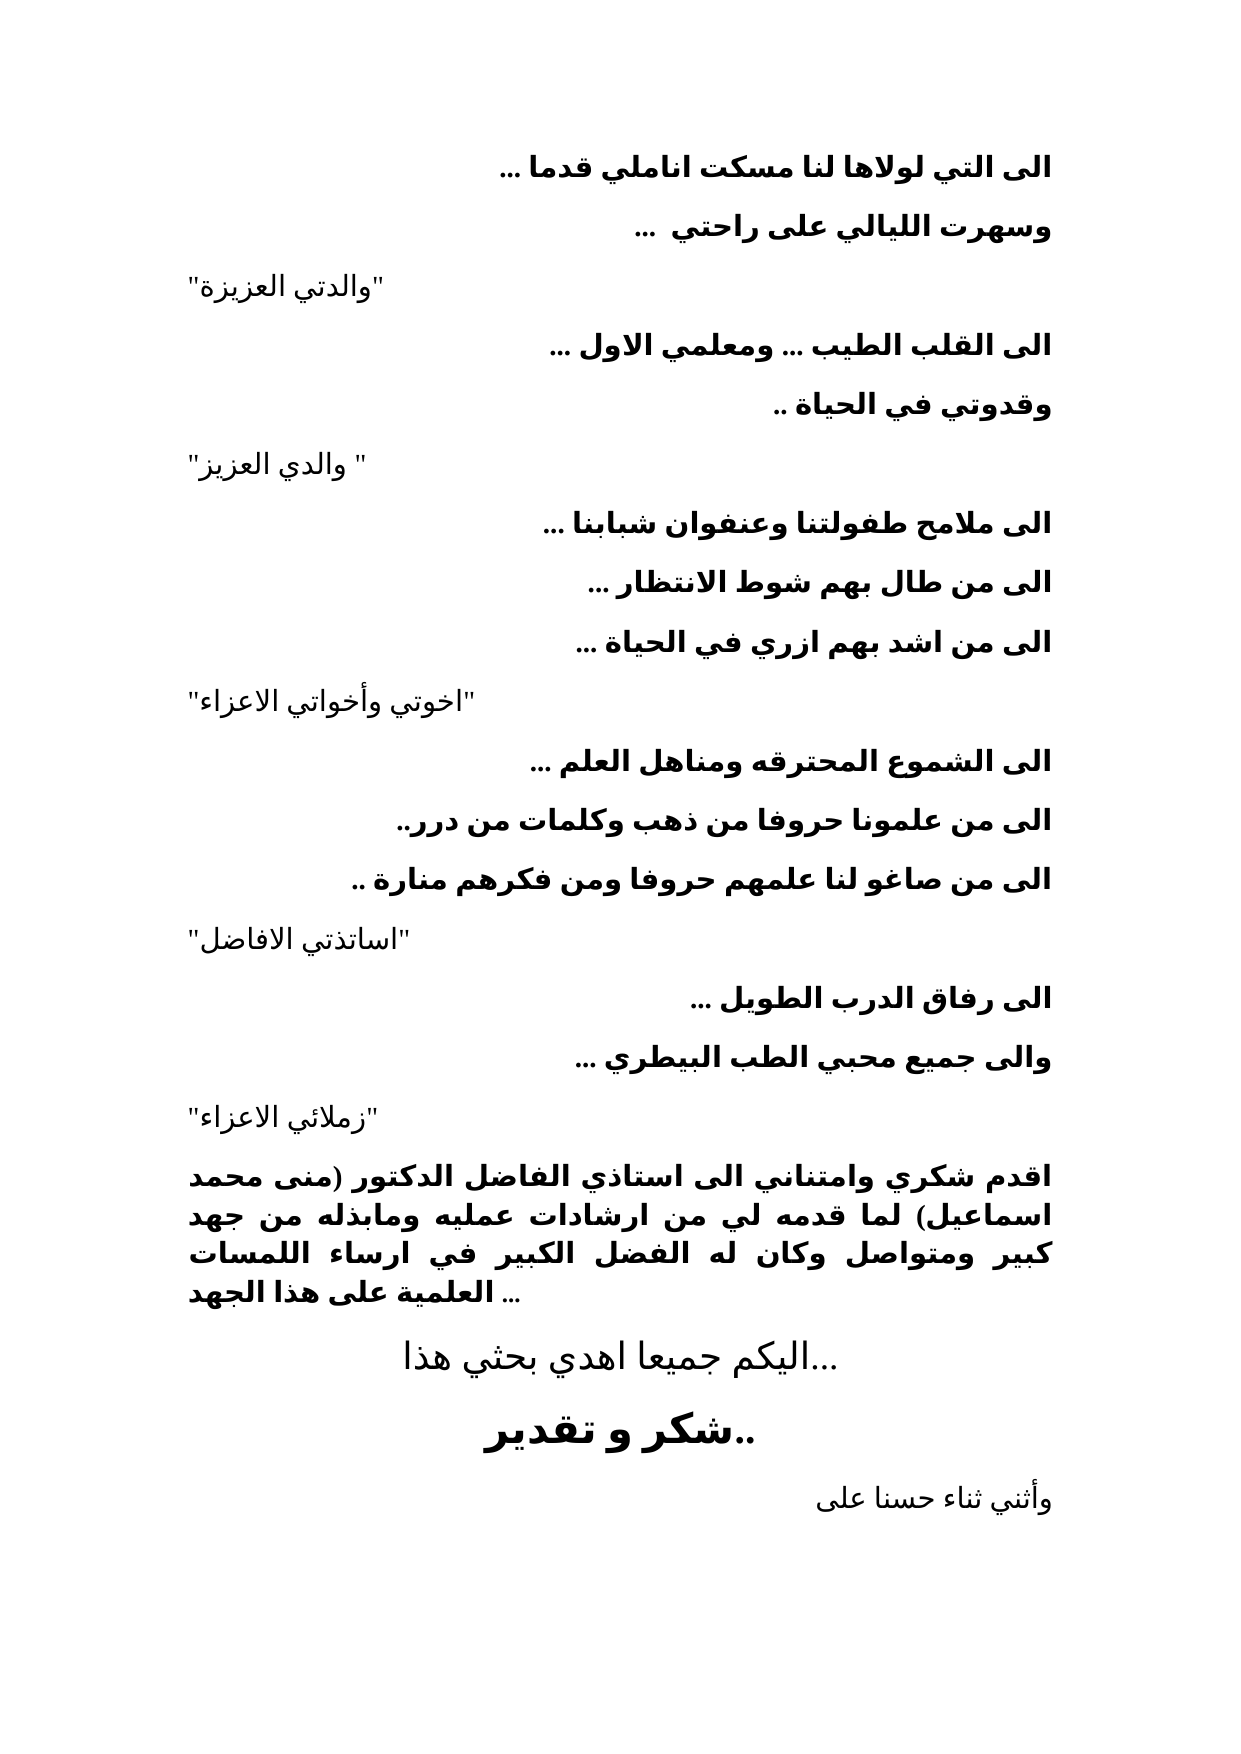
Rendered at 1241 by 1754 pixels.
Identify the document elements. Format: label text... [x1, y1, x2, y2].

text اليكم جميعا اهدي بحثي هذا... [187, 1334, 1053, 1377]
text "اخوتي وأخواتي الاعزاء" [187, 684, 1053, 718]
text "اساتذتي الافاضل" [187, 922, 1053, 955]
text شكر و تقدير.. [187, 1405, 1053, 1453]
text الى التي لولاها لنا مسكت اناملي قدما ... [187, 150, 1053, 183]
text وقدوتي في الحياة .. [187, 387, 1053, 421]
text الى القلب الطيب ... ومعلمي الاول ... [187, 328, 1053, 362]
text وأثني ثناء حسنا على [187, 1481, 1053, 1514]
text " والدي العزيز" [187, 447, 1053, 480]
text اقدم شكري وامتناني الى استاذي الفاضل الدكتور (منى محمد اسماعيل) لما قدمه لي من ارشادات عمليه ومابذله من جهد كبير ومتواصل وكان له الفضل الكبير في ارساء اللمسات العلمية على هذا الجهد ... [187, 1159, 1053, 1308]
text الى الشموع المحترقه ومناهل العلم ... [187, 744, 1053, 777]
text "زملائي الاعزاء" [187, 1100, 1053, 1133]
text وسهرت الليالي على راحتي ... [187, 209, 1053, 243]
text الى من علمونا حروفا من ذهب وكلمات من درر.. [187, 803, 1053, 837]
text الى من طال بهم شوط الانتظار ... [187, 566, 1053, 599]
text الى من اشد بهم ازري في الحياة ... [187, 625, 1053, 658]
text الى رفاق الدرب الطويل ... [187, 981, 1053, 1015]
text الى من صاغو لنا علمهم حروفا ومن فكرهم منارة .. [187, 862, 1053, 896]
text والى جميع محبي الطب البيطري ... [187, 1041, 1053, 1074]
text "والدتي العزيزة" [187, 269, 1053, 302]
text الى ملامح طفولتنا وعنفوان شبابنا ... [187, 506, 1053, 540]
